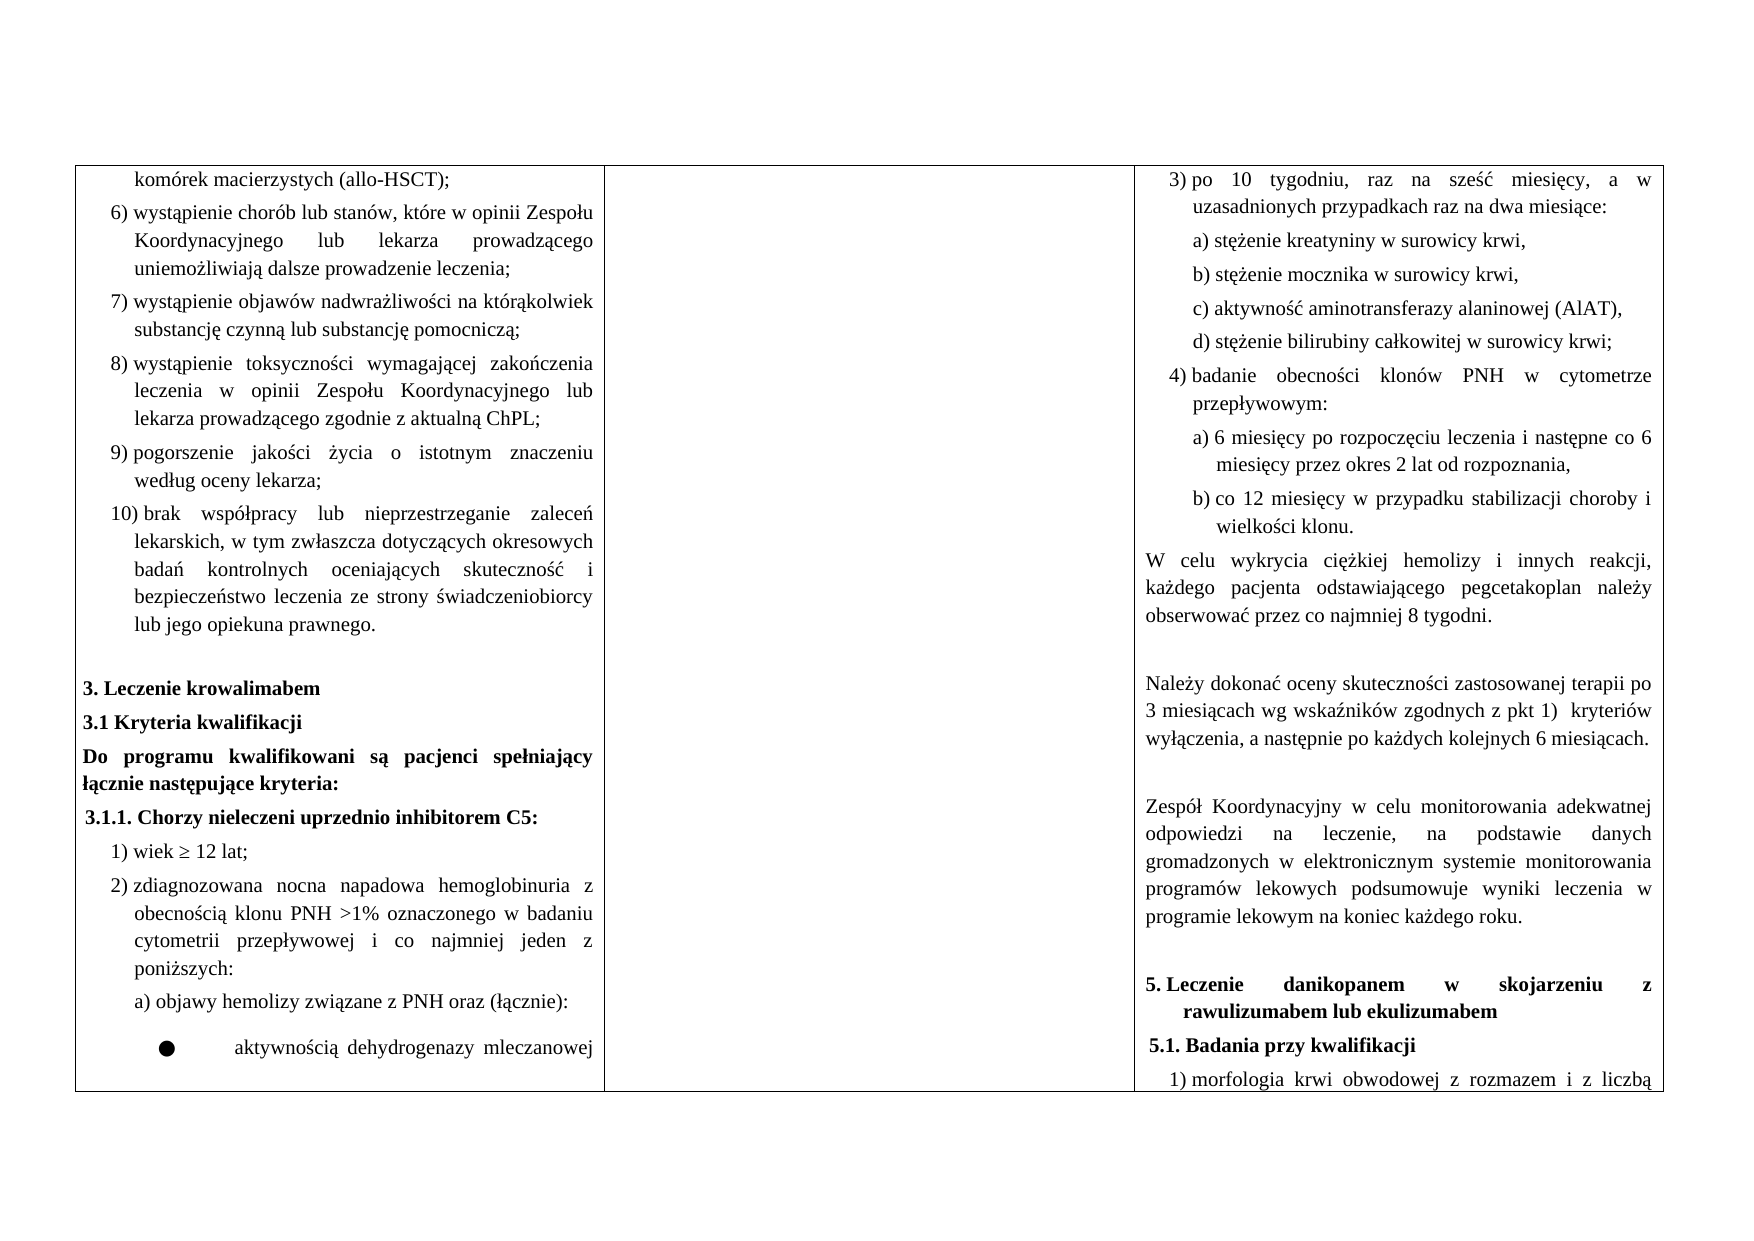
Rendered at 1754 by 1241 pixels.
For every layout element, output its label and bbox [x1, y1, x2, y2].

table_cell [605, 166, 1134, 1091]
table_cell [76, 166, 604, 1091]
table_cell [1135, 166, 1663, 1091]
